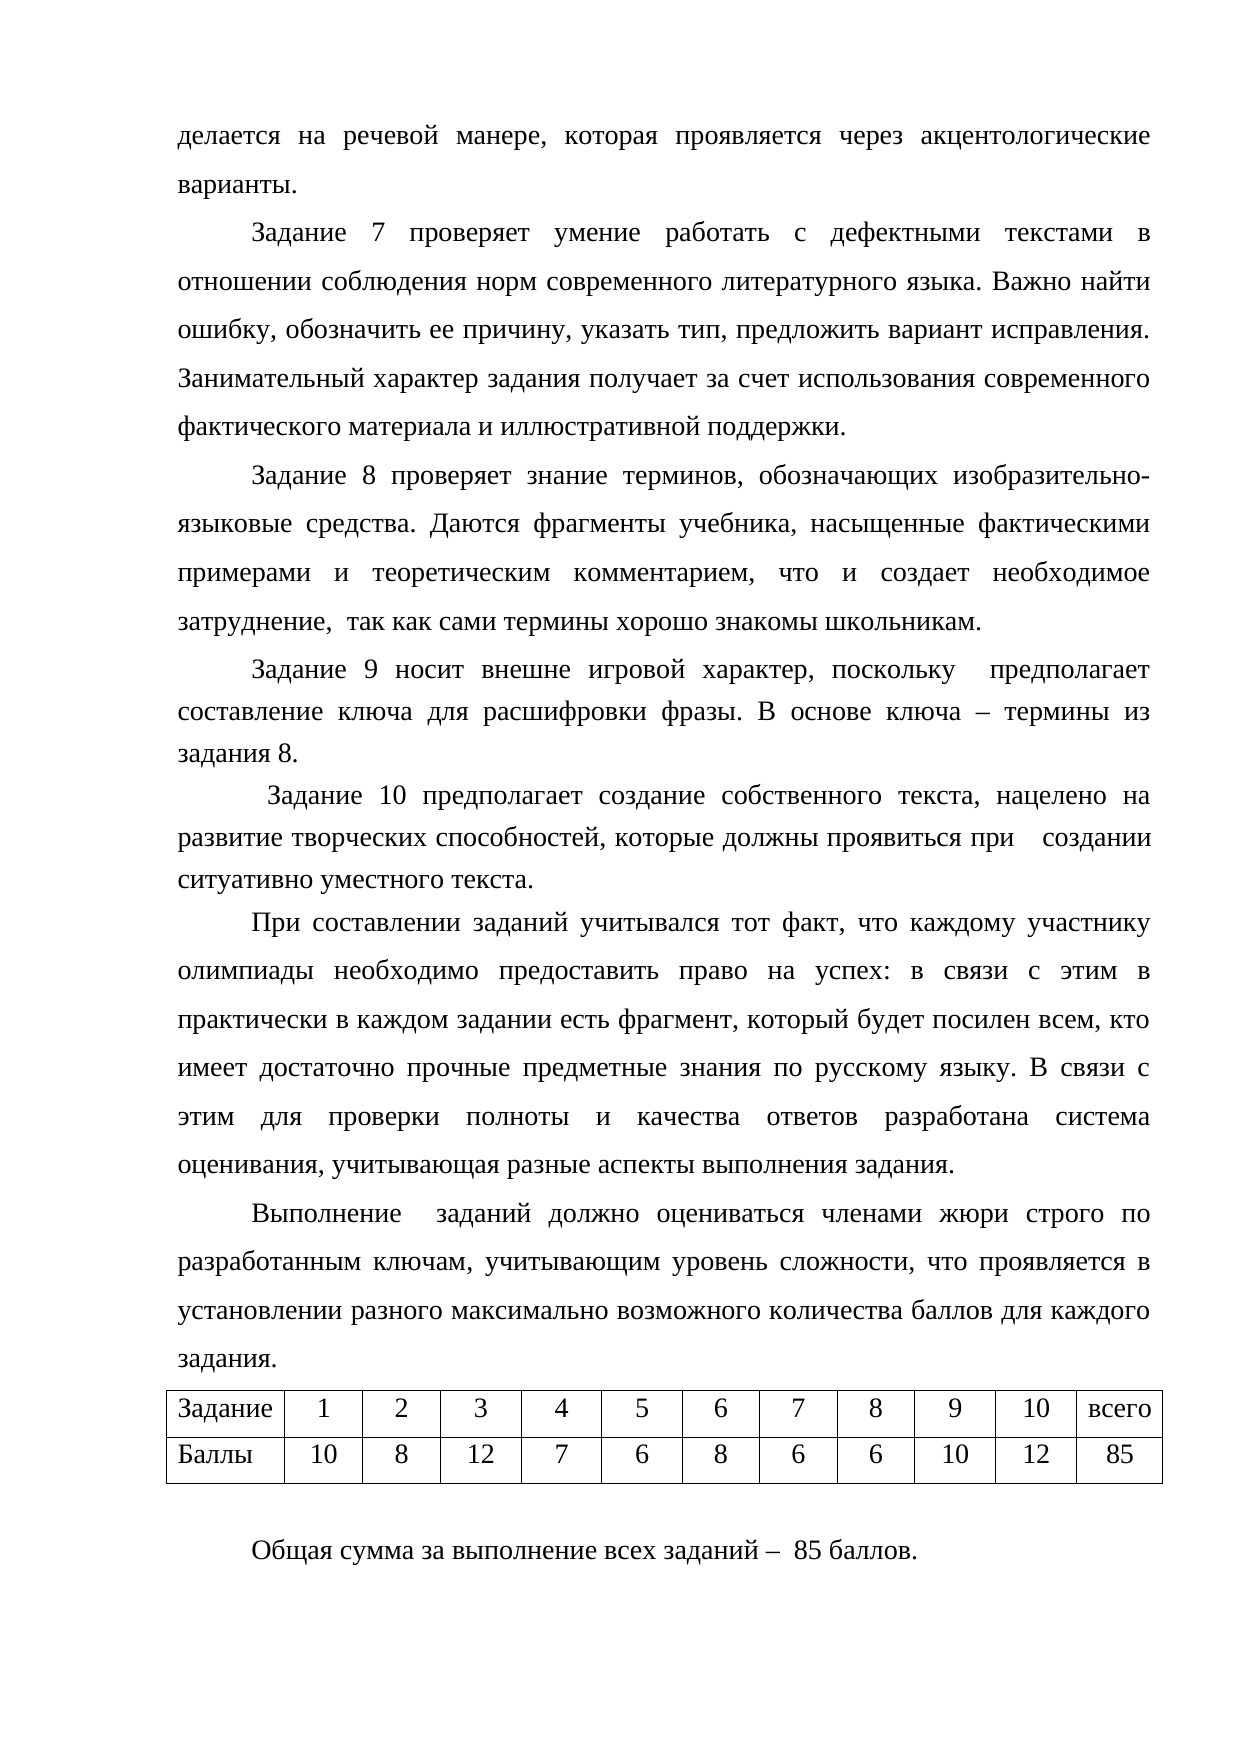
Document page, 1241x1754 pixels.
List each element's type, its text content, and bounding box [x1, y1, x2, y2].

text Общая сумма за выполнение всех заданий – 85 баллов. [177, 1533, 1152, 1565]
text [177, 118, 1152, 199]
table_cell 12 [996, 1438, 1076, 1483]
table_header 3 [441, 1391, 521, 1437]
table_header всего [1077, 1391, 1162, 1437]
table_cell 10 [285, 1438, 362, 1483]
table_cell 6 [760, 1438, 837, 1483]
text Задание 8 проверяет знание терминов, обозначающих изобразительно-языковые средства. Даются фрагменты учебника, насыщенные фактическими примерами и теоретическим комментарием, что и создает необходимое затруднение, так как сами термины хорошо знакомы школьникам. [177, 458, 1152, 636]
text При составлении заданий учитывался тот факт, что каждому участнику олимпиады необходимо предоставить право на успех: в связи с этим в практически в каждом задании есть фрагмент, который будет посилен всем, кто имеет достаточно прочные предметные знания по русскому языку. В связи с этим для проверки полноты и качества ответов разработана система оценивания, учитывающая разные аспекты выполнения задания. [177, 904, 1152, 1180]
table_header 1 [285, 1391, 362, 1437]
table_header 2 [363, 1391, 440, 1437]
table_header 6 [683, 1391, 759, 1437]
table_cell 6 [602, 1438, 682, 1483]
table_cell Баллы [167, 1438, 284, 1483]
table_header 5 [602, 1391, 682, 1437]
text Задание 7 проверяет умение работать с дефектными текстами в отношении соблюдения норм современного литературного языка. Важно найти ошибку, обозначить ее причину, указать тип, предложить вариант исправления. Занимательный характер задания получает за счет использования современного фактического материала и иллюстративной поддержки. [177, 215, 1152, 442]
table_cell 8 [683, 1438, 759, 1483]
table_header 7 [760, 1391, 837, 1437]
table_header 10 [996, 1391, 1076, 1437]
text Выполнение заданий должно оцениваться членами жюри строго по разработанным ключам, учитывающим уровень сложности, что проявляется в установлении разного максимально возможного количества баллов для каждого задания. [177, 1196, 1152, 1374]
table_header 9 [915, 1391, 995, 1437]
table_header 8 [838, 1391, 914, 1437]
table_cell 85 [1077, 1438, 1162, 1483]
table_cell 6 [838, 1438, 914, 1483]
table_cell 12 [441, 1438, 521, 1483]
title Задание 9 носит внешне игровой характер, поскольку предполагает составление ключа для расшифровки фразы. В основе ключа – термины из задания 8. [177, 652, 1152, 769]
table_cell 10 [915, 1438, 995, 1483]
title Задание 10 предполагает создание собственного текста, нацелено на развитие творческих способностей, которые должны проявиться при создании ситуативно уместного текста. [177, 778, 1152, 895]
table_cell 8 [363, 1438, 440, 1483]
table_header 4 [522, 1391, 601, 1437]
table_header Задание [167, 1391, 284, 1437]
table_cell 7 [522, 1438, 601, 1483]
